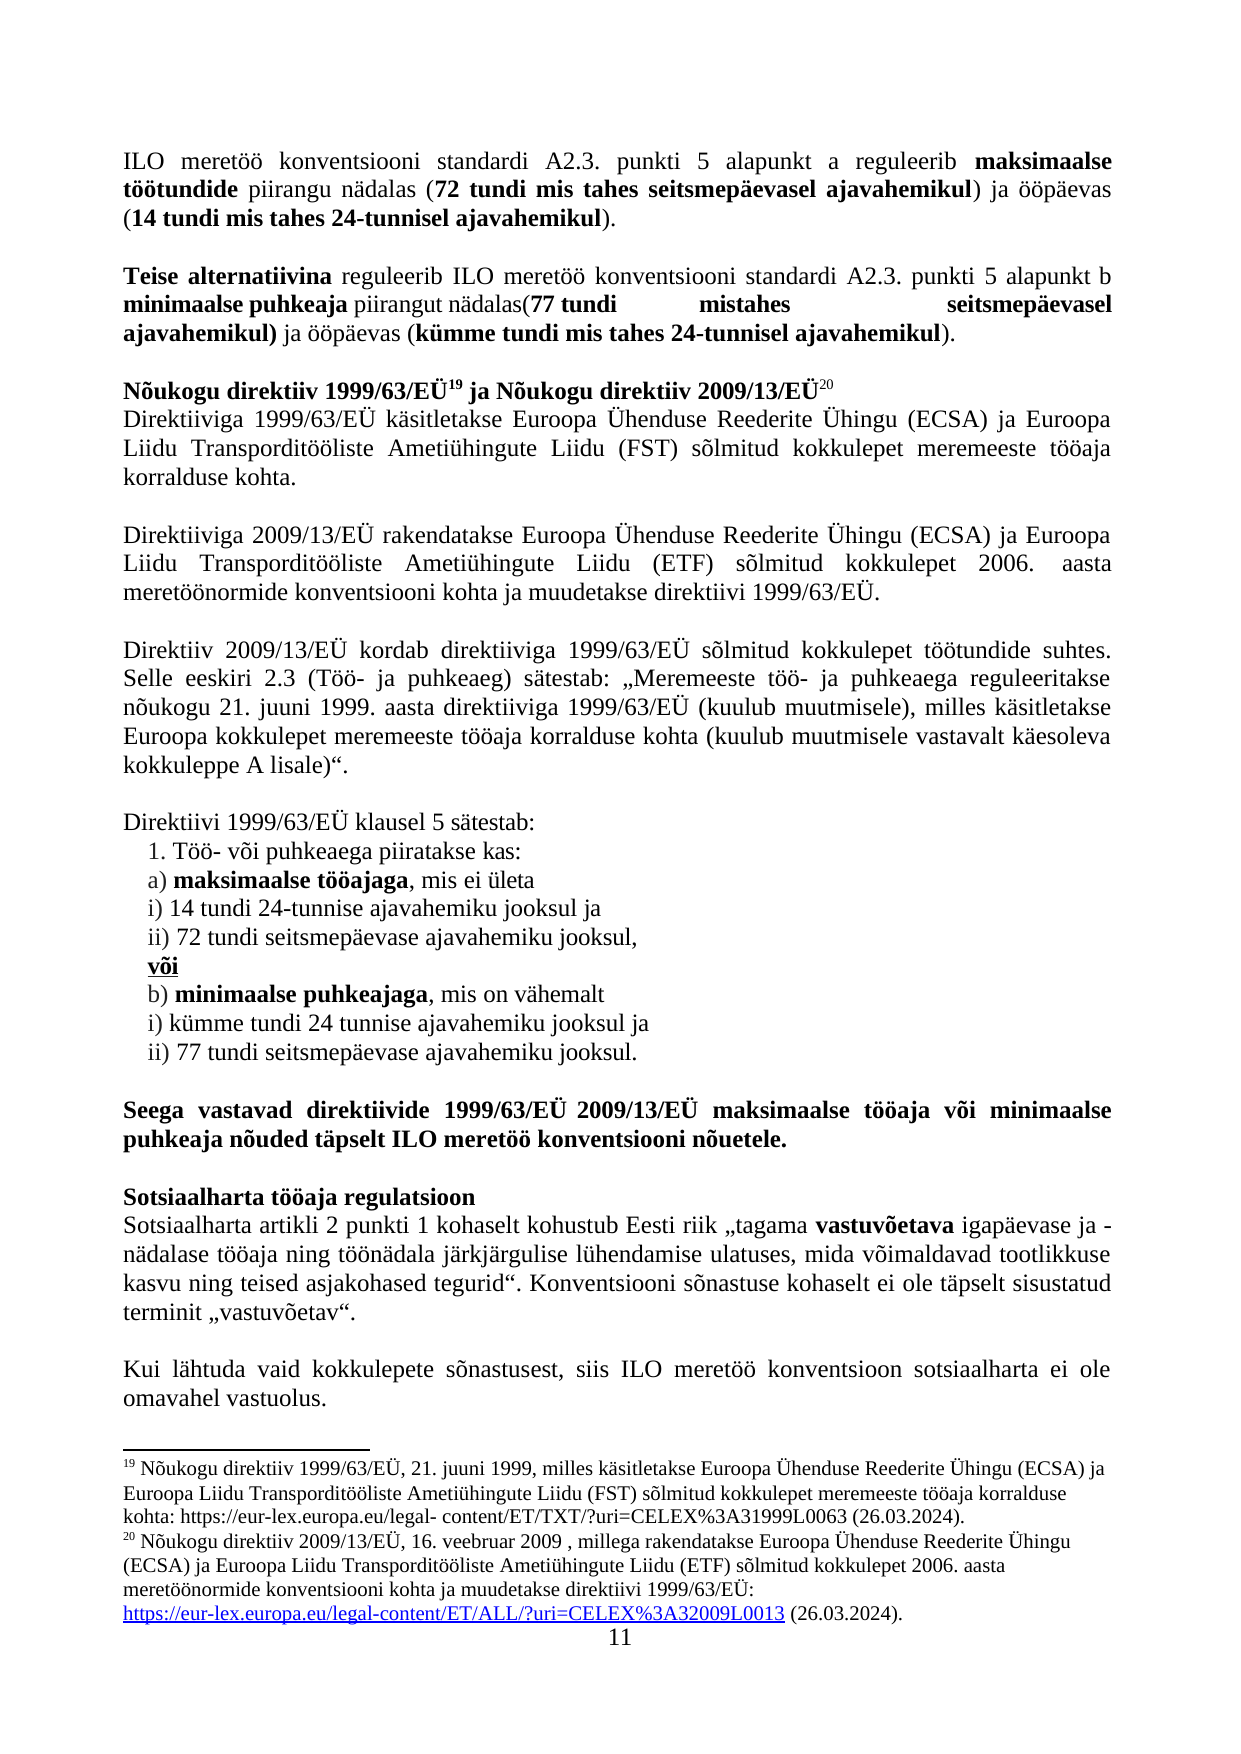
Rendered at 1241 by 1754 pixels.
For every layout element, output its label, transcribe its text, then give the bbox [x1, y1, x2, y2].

list 72 tundi seitsmepäevase ajavahemiku jooksul, [147, 922, 1112, 951]
text Sotsiaalharta artikli 2 punkti 1 kohaselt kohustub Eesti riik „tagama vastuvõetava igapäevase ja -nädalase tööaja ning töönädala järkjärgulise lühendamise ulatuses, mida võimaldavad tootlikkuse kasvu ning teised asjakohased tegurid“. Konventsiooni sõnastuse kohaselt ei ole täpselt sisustatud terminit „vastuvõetav“. [123, 1210, 1112, 1325]
list kümme tundi 24 tunnise ajavahemiku jooksul ja [147, 1008, 1112, 1037]
text Direktiiviga 1999/63/EÜ käsitletakse Euroopa Ühenduse Reederite Ühingu (ECSA) ja Euroopa Liidu Transporditööliste Ametiühingute Liidu (FST) sõlmitud kokkulepet meremeeste tööaja korralduse kohta. [123, 404, 1112, 491]
text Nõukogu direktiiv 1999/63/EÜ ja Nõukogu direktiiv 2009/13/EÜ [123, 376, 1112, 404]
list minimaalse puhkeajaga, mis on vähemalt [147, 980, 1112, 1008]
list 14 tundi 24-tunnise ajavahemiku jooksul ja [147, 893, 1112, 922]
subtitle Seega vastavad direktiivide 1999/63/EÜ 2009/13/EÜ maksimaalse tööaja või minimaalse puhkeaja nõuded täpselt ILO meretöö konventsiooni nõuetele. [123, 1095, 1112, 1153]
list 77 tundi seitsmepäevase ajavahemiku jooksul. [147, 1037, 1112, 1066]
text Teise alternatiivina reguleerib ILO meretöö konventsiooni standardi A2.3. punkti 5 alapunkt b minimaalse puhkeaja piirangut nädalas(77 tundi mistahes seitsmepäevasel ajavahemikul) ja ööpäevas (kümme tundi mis tahes 24-tunnisel ajavahemikul). [123, 261, 1112, 347]
list maksimaalse tööajaga, mis ei ületa [147, 865, 1112, 893]
text Direktiiviga 2009/13/EÜ rakendatakse Euroopa Ühenduse Reederite Ühingu (ECSA) ja Euroopa Liidu Transporditööliste Ametiühingute Liidu (ETF) sõlmitud kokkulepet 2006. aasta meretöönormide konventsiooni kohta ja muudetakse direktiivi 1999/63/EÜ. [123, 520, 1112, 606]
text ILO meretöö konventsiooni standardi A2.3. punkti 5 alapunkt a reguleerib maksimaalse töötundide piirangu nädalas (72 tundi mis tahes seitsmepäevasel ajavahemikul) ja ööpäevas (14 tundi mis tahes 24-tunnisel ajavahemikul). [123, 146, 1112, 232]
list Töö- või puhkeaega piiratakse kas: [147, 836, 1112, 865]
text Direktiiv 2009/13/EÜ kordab direktiiviga 1999/63/EÜ sõlmitud kokkulepet töötundide suhtes. Selle eeskiri 2.3 (Töö- ja puhkeaeg) sätestab: „Meremeeste töö- ja puhkeaega reguleeritakse nõukogu 21. juuni 1999. aasta direktiiviga 1999/63/EÜ (kuulub muutmisele), milles käsitletakse Euroopa kokkulepet meremeeste tööaja korralduse kohta (kuulub muutmisele vastavalt käesoleva kokkuleppe A lisale)“. [123, 635, 1112, 778]
text või [147, 951, 1112, 980]
text Sotsiaalharta tööaja regulatsioon [123, 1153, 1112, 1210]
text Kui lähtuda vaid kokkulepete sõnastusest, siis ILO meretöö konventsioon sotsiaalharta ei ole omavahel vastuolus. [123, 1354, 1112, 1412]
text Direktiivi 1999/63/EÜ klausel 5 sätestab: [123, 807, 1112, 836]
